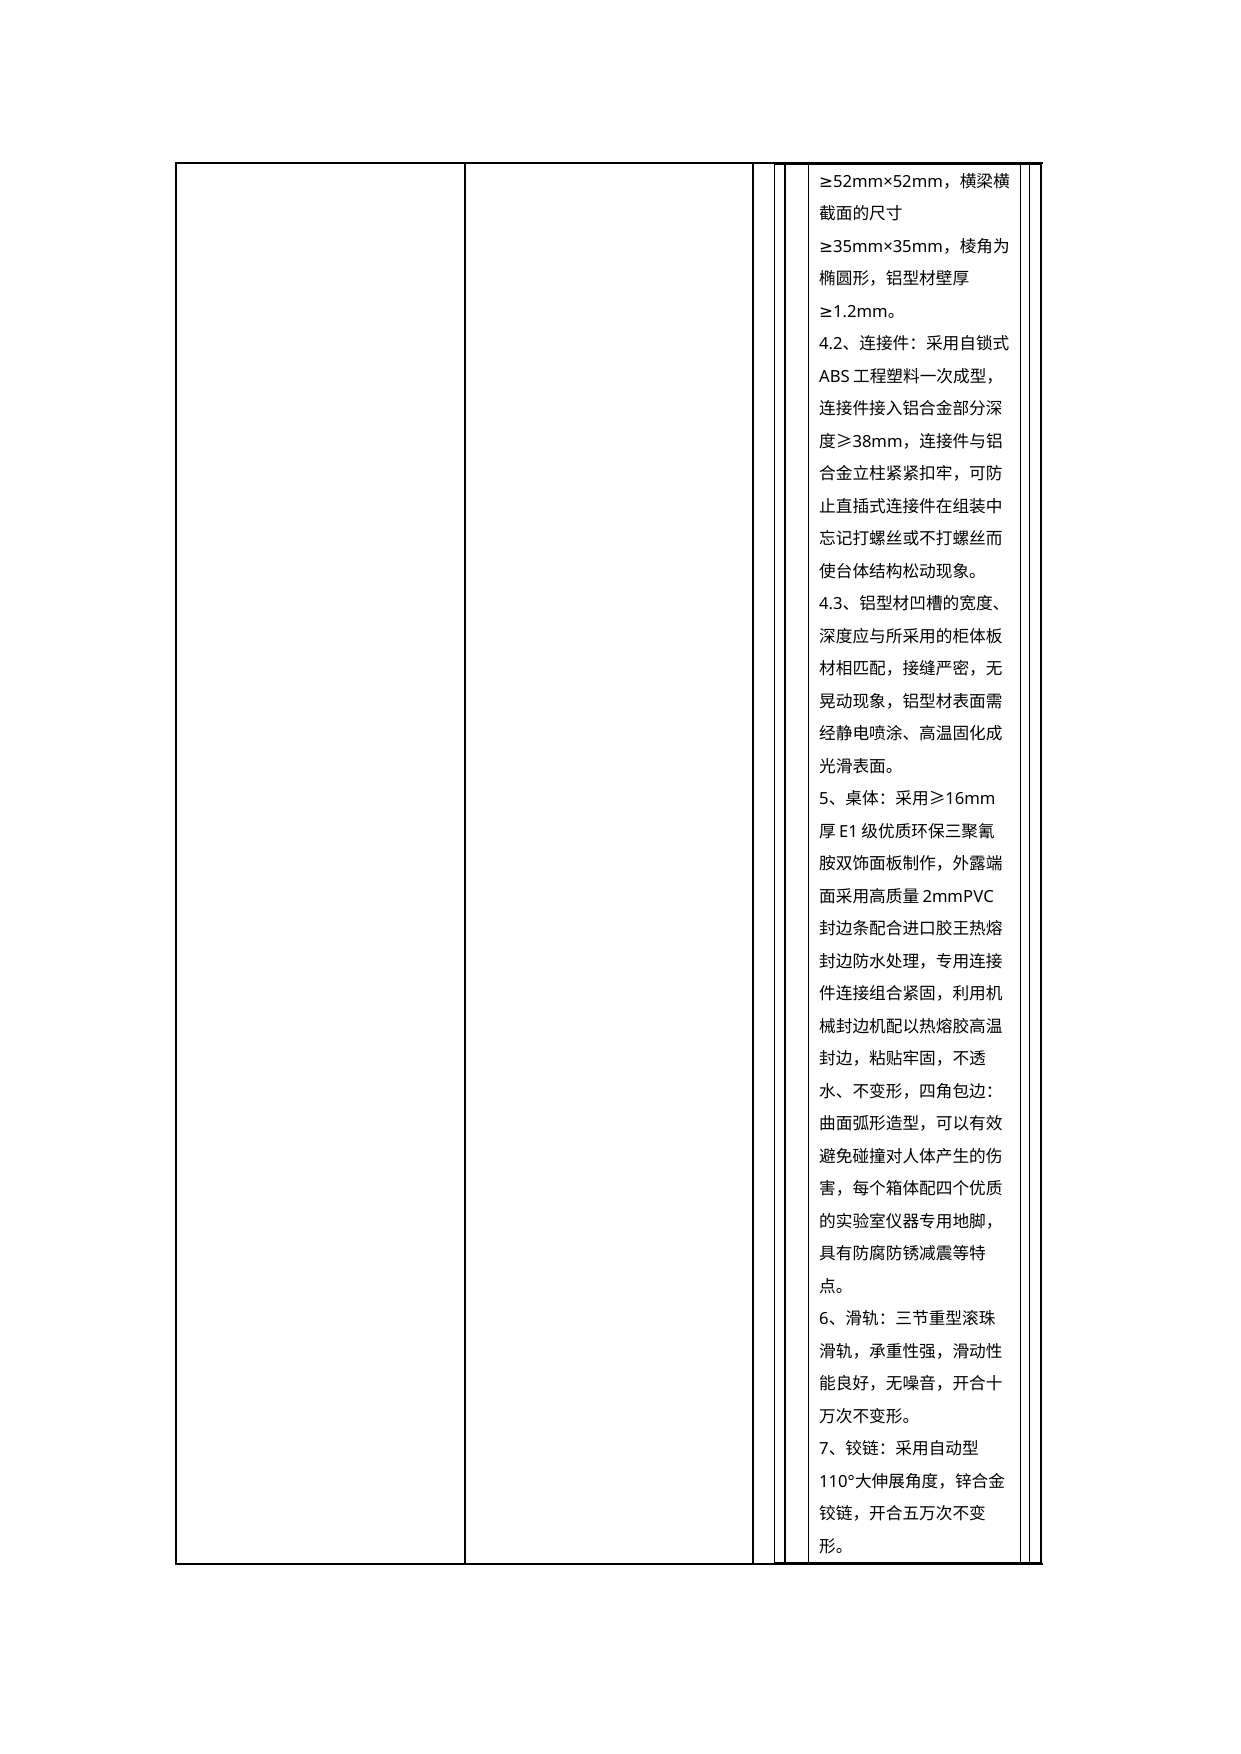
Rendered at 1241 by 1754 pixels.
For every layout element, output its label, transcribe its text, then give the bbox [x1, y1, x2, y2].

table_cell [809, 165, 1020, 1562]
table_cell 1 [177, 164, 464, 1563]
table_cell [775, 165, 784, 1562]
table_cell [466, 164, 752, 1563]
table_cell [786, 165, 808, 1562]
table_cell [754, 164, 774, 1563]
table_cell [1021, 165, 1029, 1562]
table_cell [1030, 165, 1040, 1562]
